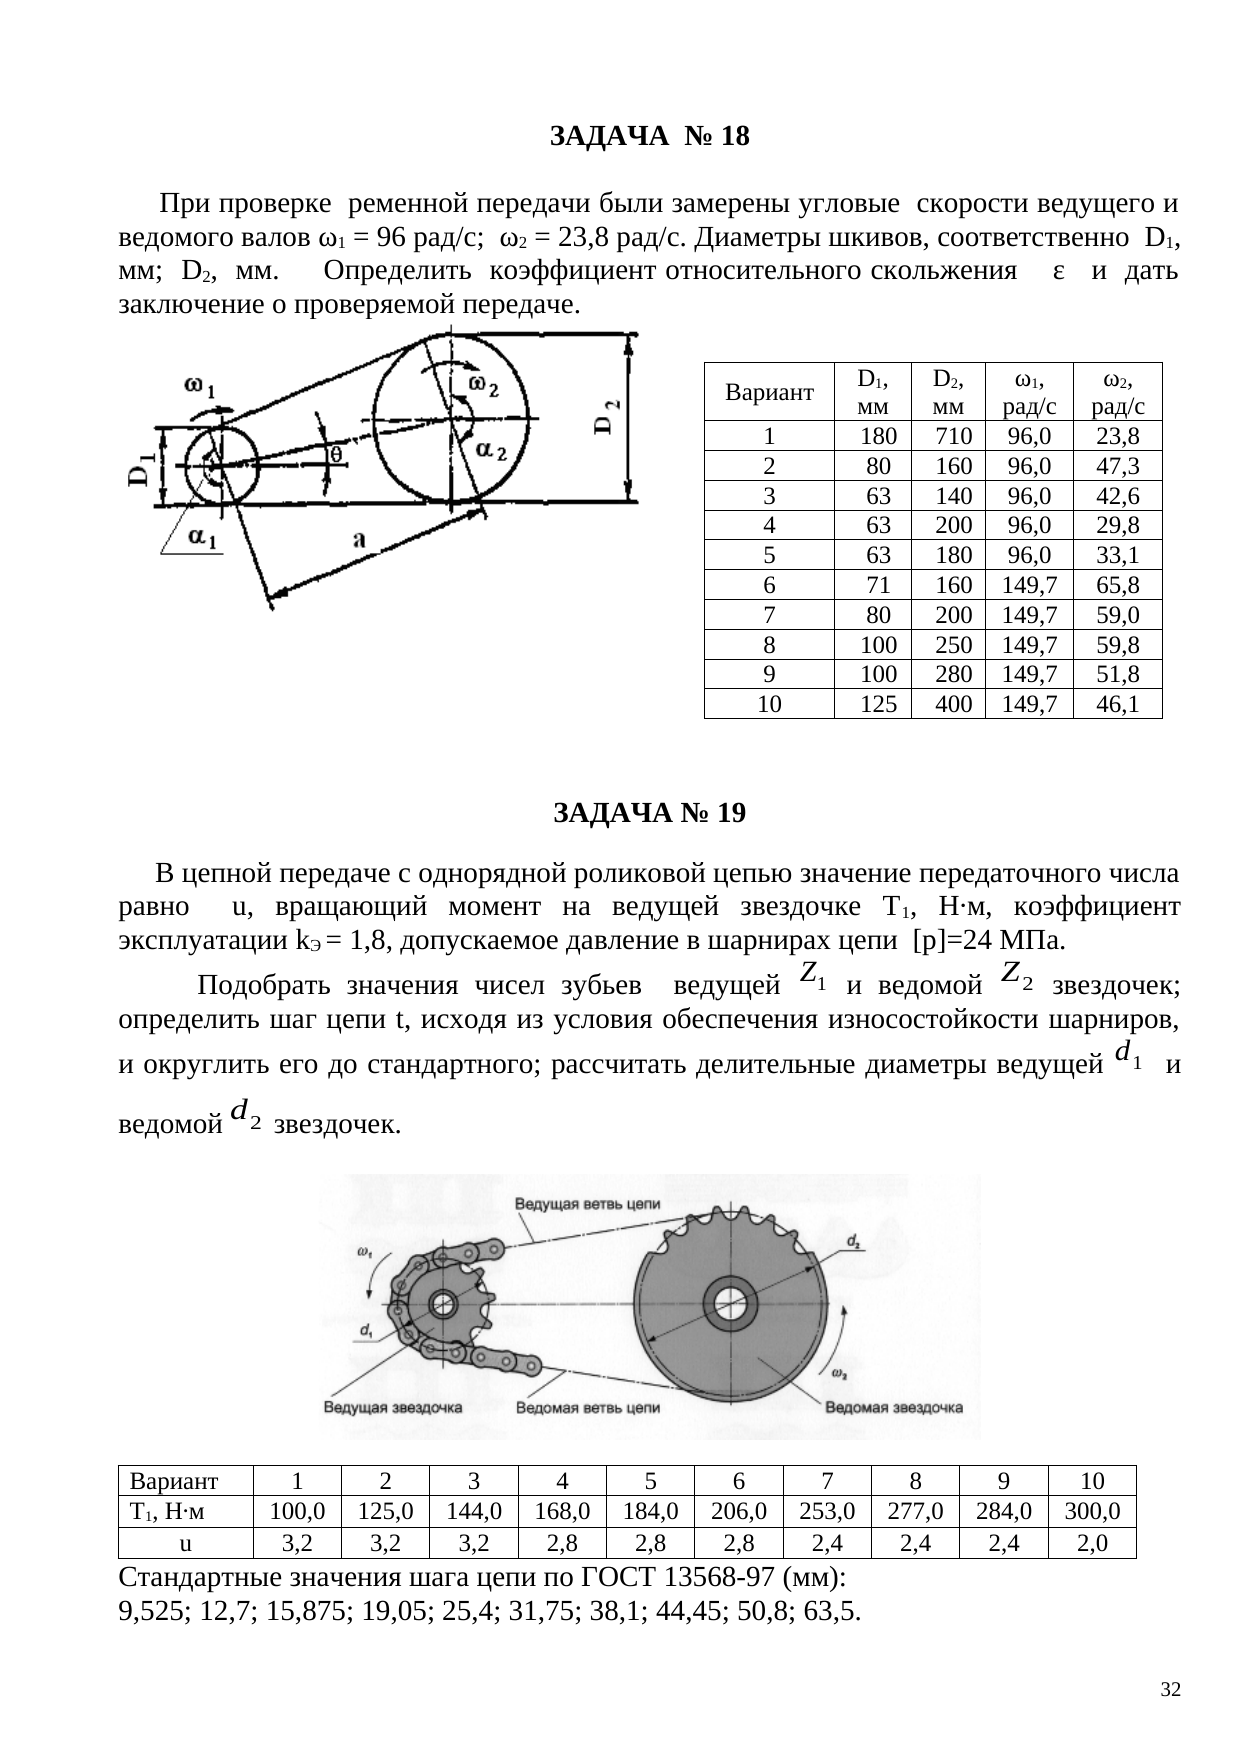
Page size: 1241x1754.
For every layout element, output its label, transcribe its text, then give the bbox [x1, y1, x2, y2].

table_cell 280 [912, 660, 985, 688]
table_cell 2 [705, 451, 834, 480]
text Стандартные значения шага цепи по ГОСТ 13568-97 (мм): [118, 1559, 1181, 1593]
table_cell 47,3 [1074, 451, 1162, 480]
table_cell 140 [912, 481, 985, 509]
table_cell 2,0 [1049, 1528, 1136, 1558]
table_cell 149,7 [986, 630, 1073, 658]
table_header ω2, рад/с [1074, 363, 1162, 420]
table_cell 168,0 [519, 1496, 606, 1527]
table_cell 300,0 [1049, 1496, 1136, 1527]
table_cell 206,0 [695, 1496, 783, 1527]
picture [127, 319, 671, 652]
table_cell 250 [912, 630, 985, 658]
table_cell 2,8 [519, 1528, 606, 1558]
table_cell 400 [912, 689, 985, 718]
table_cell 10 [705, 689, 834, 718]
table_cell 8 [705, 630, 834, 658]
table_cell 80 [835, 451, 911, 480]
table_header 5 [607, 1466, 694, 1495]
table_cell 29,8 [1074, 511, 1162, 539]
table_cell 59,0 [1074, 600, 1162, 629]
table_cell 2,8 [695, 1528, 783, 1558]
table_cell 160 [912, 570, 985, 599]
table_cell 149,7 [986, 660, 1073, 688]
text ЗАДАЧА № 18 [118, 118, 1181, 152]
table_cell 6 [705, 570, 834, 599]
table_cell 1 [705, 421, 834, 450]
table_cell 144,0 [430, 1496, 518, 1527]
table_cell 3,2 [342, 1528, 429, 1558]
table_cell 51,8 [1074, 660, 1162, 688]
table_cell 180 [912, 540, 985, 569]
table_cell 100 [835, 660, 911, 688]
table_cell u [119, 1528, 253, 1558]
table_header ω1, рад/с [986, 363, 1073, 420]
table_cell 71 [835, 570, 911, 599]
table_cell 80 [835, 600, 911, 629]
table_cell 125 [835, 689, 911, 718]
table_cell 149,7 [986, 570, 1073, 599]
table_header 3 [430, 1466, 518, 1495]
table_cell 96,0 [986, 540, 1073, 569]
table_header D2, мм [912, 363, 985, 420]
table_cell 46,1 [1074, 689, 1162, 718]
table_cell 63 [835, 481, 911, 509]
table_header 2 [342, 1466, 429, 1495]
table_cell 149,7 [986, 689, 1073, 718]
table_cell Т1, Н∙м [119, 1496, 253, 1527]
table_header D1, мм [835, 363, 911, 420]
table_cell 100 [835, 630, 911, 658]
text В цепной передаче с однорядной роликовой цепью значение передаточного числа равно u, вращающий момент на ведущей звездочке Т1, Н∙м, коэффициент эксплуатации kЭ = 1,8, допускаемое давление в шарнирах цепи [p]=24 МПа. [118, 855, 1181, 955]
table_cell 4 [705, 511, 834, 539]
table_header 10 [1049, 1466, 1136, 1495]
table_cell 200 [912, 600, 985, 629]
table_cell 3,2 [430, 1528, 518, 1558]
text ЗАДАЧА № 19 [118, 795, 1181, 829]
table_cell 7 [705, 600, 834, 629]
text При проверке ременной передачи были замерены угловые скорости ведущего и ведомого валов ω1 = 96 рад/с; ω2 = 23,8 рад/с. Диаметры шкивов, соответственно D1, мм; D2, мм. Определить коэффициент относительного скольжения ε и дать заключение о проверяемой передаче. [118, 185, 1181, 319]
table_cell 96,0 [986, 511, 1073, 539]
table_header 7 [784, 1466, 871, 1495]
table_cell 100,0 [254, 1496, 341, 1527]
table_cell 277,0 [872, 1496, 959, 1527]
table_cell 710 [912, 421, 985, 450]
table_cell 96,0 [986, 421, 1073, 450]
table_cell 284,0 [960, 1496, 1048, 1527]
table_cell 63 [835, 540, 911, 569]
table_cell 160 [912, 451, 985, 480]
table_cell 2,4 [960, 1528, 1048, 1558]
table_header 9 [960, 1466, 1048, 1495]
table_header 4 [519, 1466, 606, 1495]
table_cell 125,0 [342, 1496, 429, 1527]
table_cell 2,4 [784, 1528, 871, 1558]
table_header Вариант [119, 1466, 253, 1495]
table_cell 2,8 [607, 1528, 694, 1558]
table_cell 23,8 [1074, 421, 1162, 450]
text Подобрать значения чисел зубьев ведущей и ведомой звездочек; определить шаг цепи t, исходя из условия обеспечения износостойкости шарниров, и округлить его до стандартного; рассчитать делительные диаметры ведущей и ведомой звездочек. [118, 955, 1181, 1154]
table_cell 5 [705, 540, 834, 569]
table_cell 96,0 [986, 451, 1073, 480]
table_cell 42,6 [1074, 481, 1162, 509]
table_cell 59,8 [1074, 630, 1162, 658]
table_cell 3 [705, 481, 834, 509]
table_header 6 [695, 1466, 783, 1495]
table_cell 149,7 [986, 600, 1073, 629]
table_cell 200 [912, 511, 985, 539]
table_header 1 [254, 1466, 341, 1495]
table_cell 2,4 [872, 1528, 959, 1558]
table_cell 65,8 [1074, 570, 1162, 599]
table_cell 63 [835, 511, 911, 539]
table_cell 180 [835, 421, 911, 450]
table_cell 33,1 [1074, 540, 1162, 569]
table_cell 3,2 [254, 1528, 341, 1558]
table_cell 9 [705, 660, 834, 688]
table_cell 184,0 [607, 1496, 694, 1527]
table_header 8 [872, 1466, 959, 1495]
table_header Вариант [705, 363, 834, 420]
table_cell 96,0 [986, 481, 1073, 509]
table_cell 253,0 [784, 1496, 871, 1527]
text 9,525; 12,7; 15,875; 19,05; 25,4; 31,75; 38,1; 44,45; 50,8; 63,5. [118, 1593, 1181, 1626]
